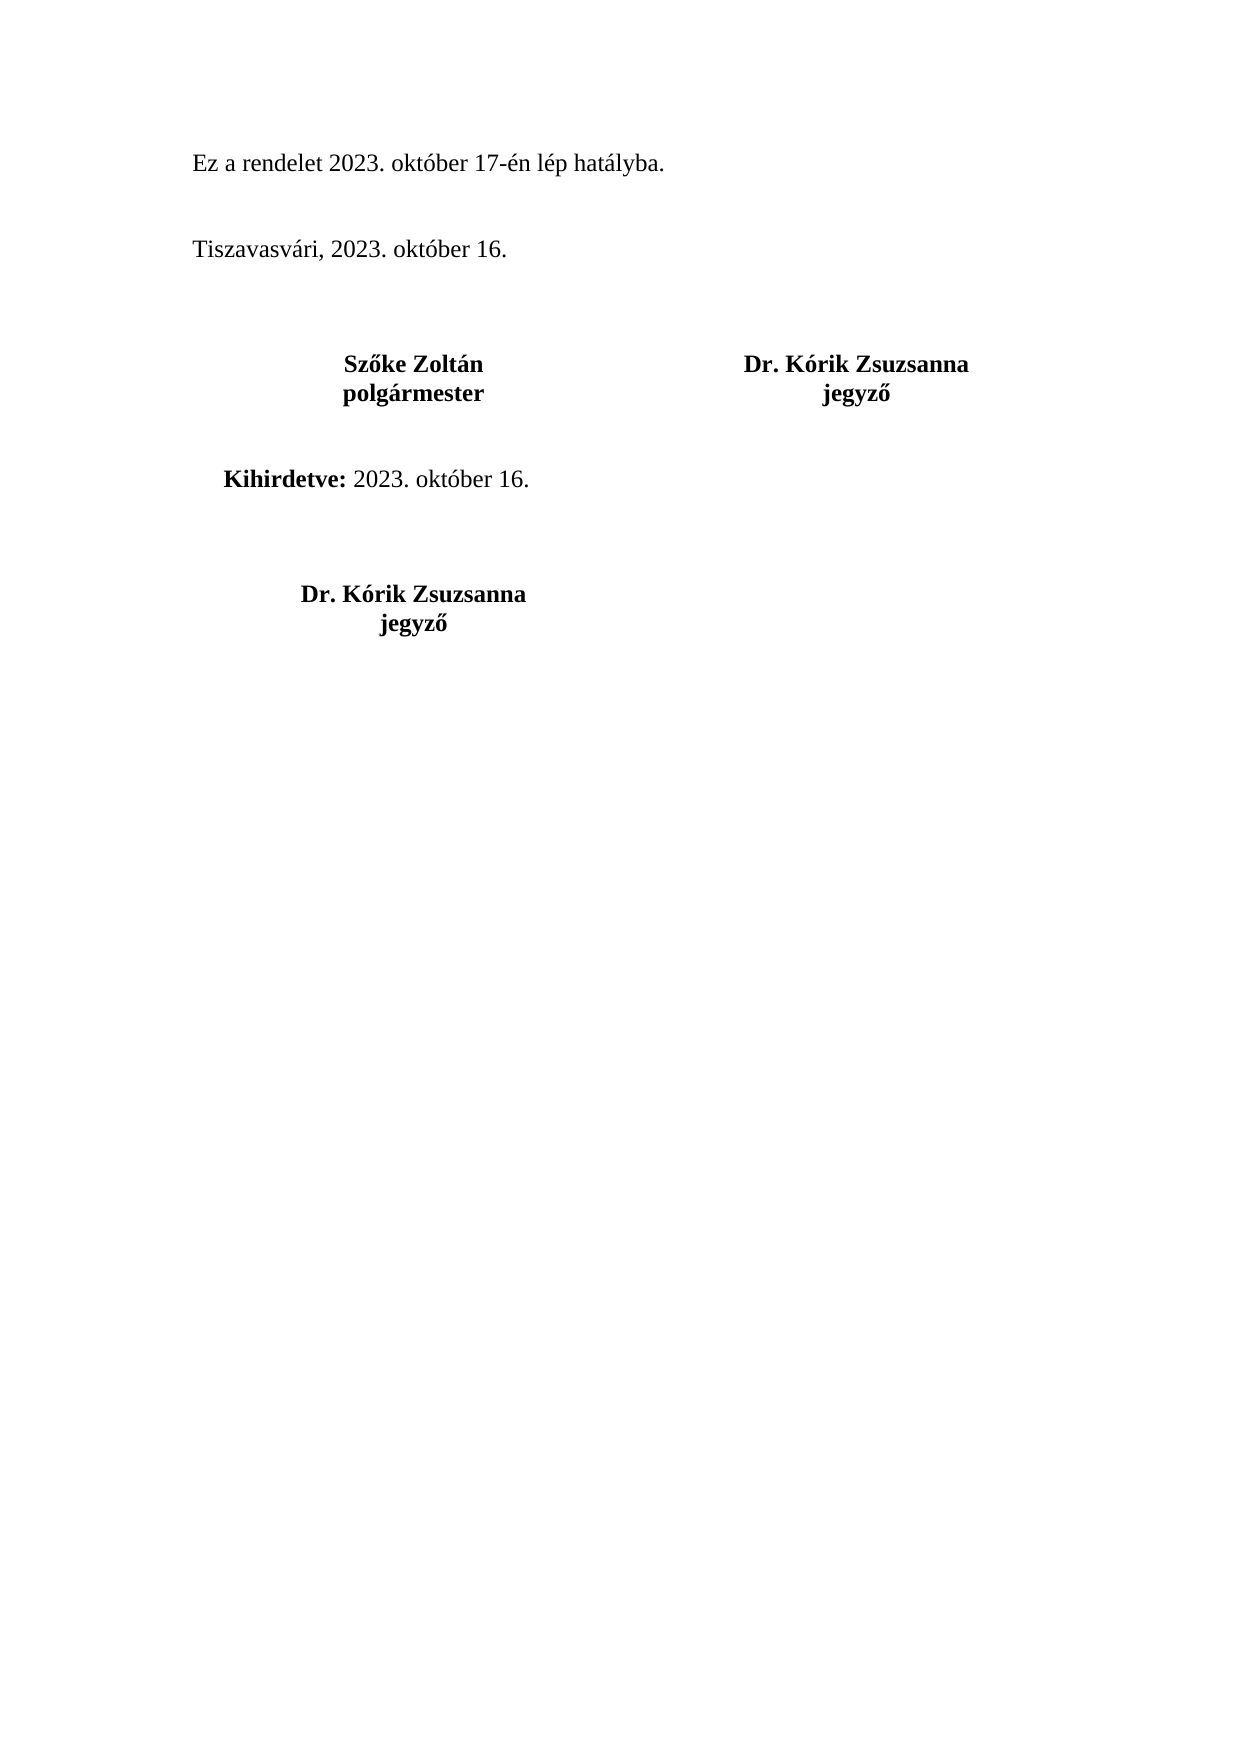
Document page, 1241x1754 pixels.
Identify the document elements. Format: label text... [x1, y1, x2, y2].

text Kihirdetve: 2023. október 16. [192, 464, 1092, 493]
text jegyző [192, 608, 1092, 636]
text Dr. Kórik Zsuzsanna [192, 579, 1092, 608]
text Szőke Zoltán Dr. Kórik Zsuzsanna [192, 349, 1092, 378]
text polgármester jegyző [192, 378, 1092, 406]
text Tiszavasvári, 2023. október 16. [192, 234, 1092, 263]
text Ez a rendelet 2023. október 17-én lép hatályba. [192, 148, 1092, 176]
